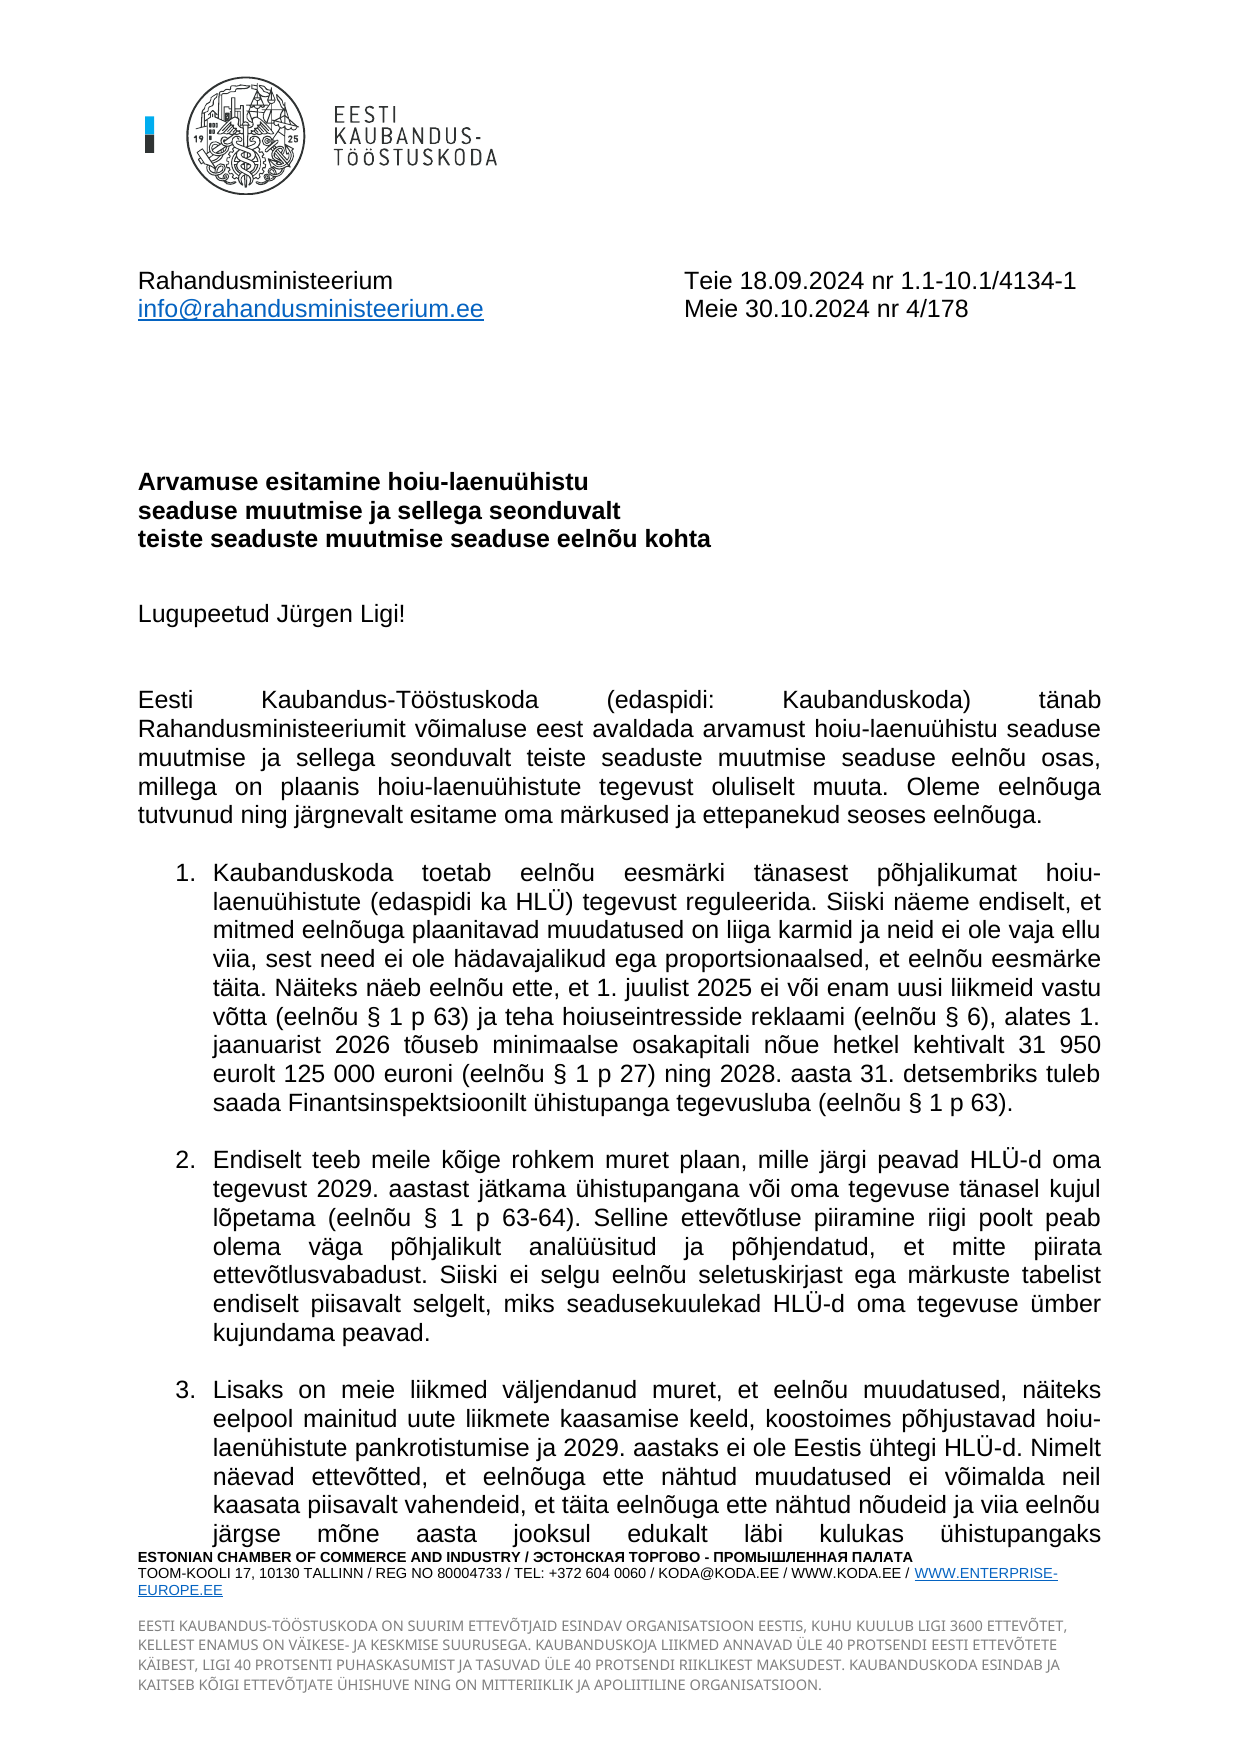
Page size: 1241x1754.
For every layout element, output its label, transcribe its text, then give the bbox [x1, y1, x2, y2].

list Kaubanduskoda toetab eelnõu eesmärki tänasest põhjalikumat hoiu-laenuühistute (edaspidi ka HLÜ) tegevust reguleerida. Siiski näeme endiselt, et mitmed eelnõuga plaanitavad muudatused on liiga karmid ja neid ei ole vaja ellu viia, sest need ei ole hädavajalikud ega proportsionaalsed, et eelnõu eesmärke täita. Näiteks näeb eelnõu ette, et 1. juulist 2025 ei või enam uusi liikmeid vastu võtta (eelnõu § 1 p 63) ja teha hoiuseintresside reklaami (eelnõu § 6), alates 1. jaanuarist 2026 tõuseb minimaalse osakapitali nõue hetkel kehtivalt 31 950 eurolt 125 000 euroni (eelnõu § 1 p 27) ning 2028. aasta 31. detsembriks tuleb saada Finantsinspektsioonilt ühistupanga tegevusluba (eelnõu § 1 p 63). [175, 858, 1103, 1117]
text teiste seaduste muutmise seaduse eelnõu kohta [138, 524, 1103, 553]
text Rahandusministeerium Teie 18.09.2024 nr 1.1-10.1/4134-1 [138, 266, 1103, 294]
text Lugupeetud Jürgen Ligi! [138, 599, 1103, 627]
text Eesti Kaubandus-Tööstuskoda (edaspidi: Kaubanduskoda) tänab Rahandusministeeriumit võimaluse eest avaldada arvamust hoiu-laenuühistu seaduse muutmise ja sellega seonduvalt teiste seaduste muutmise seaduse eelnõu osas, millega on plaanis hoiu-laenuühistute tegevust oluliselt muuta. Oleme eelnõuga tutvunud ning järgnevalt esitame oma märkused ja ettepanekud seoses eelnõuga. [138, 685, 1103, 829]
text info@rahandusministeerium.ee Meie 30.10.2024 nr 4/178 [138, 294, 1103, 323]
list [175, 1375, 1103, 1548]
text Arvamuse esitamine hoiu-laenuühistu [138, 467, 1103, 496]
list Endiselt teeb meile kõige rohkem muret plaan, mille järgi peavad HLÜ-d oma tegevust 2029. aastast jätkama ühistupangana või oma tegevuse tänasel kujul lõpetama (eelnõu § 1 p 63-64). Selline ettevõtluse piiramine riigi poolt peab olema väga põhjalikult analüüsitud ja põhjendatud, et mitte piirata ettevõtlusvabadust. Siiski ei selgu eelnõu seletuskirjast ega märkuste tabelist endiselt piisavalt selgelt, miks seadusekuulekad HLÜ-d oma tegevuse ümber kujundama peavad. [175, 1145, 1103, 1347]
text seaduse muutmise ja sellega seonduvalt [138, 496, 1103, 524]
